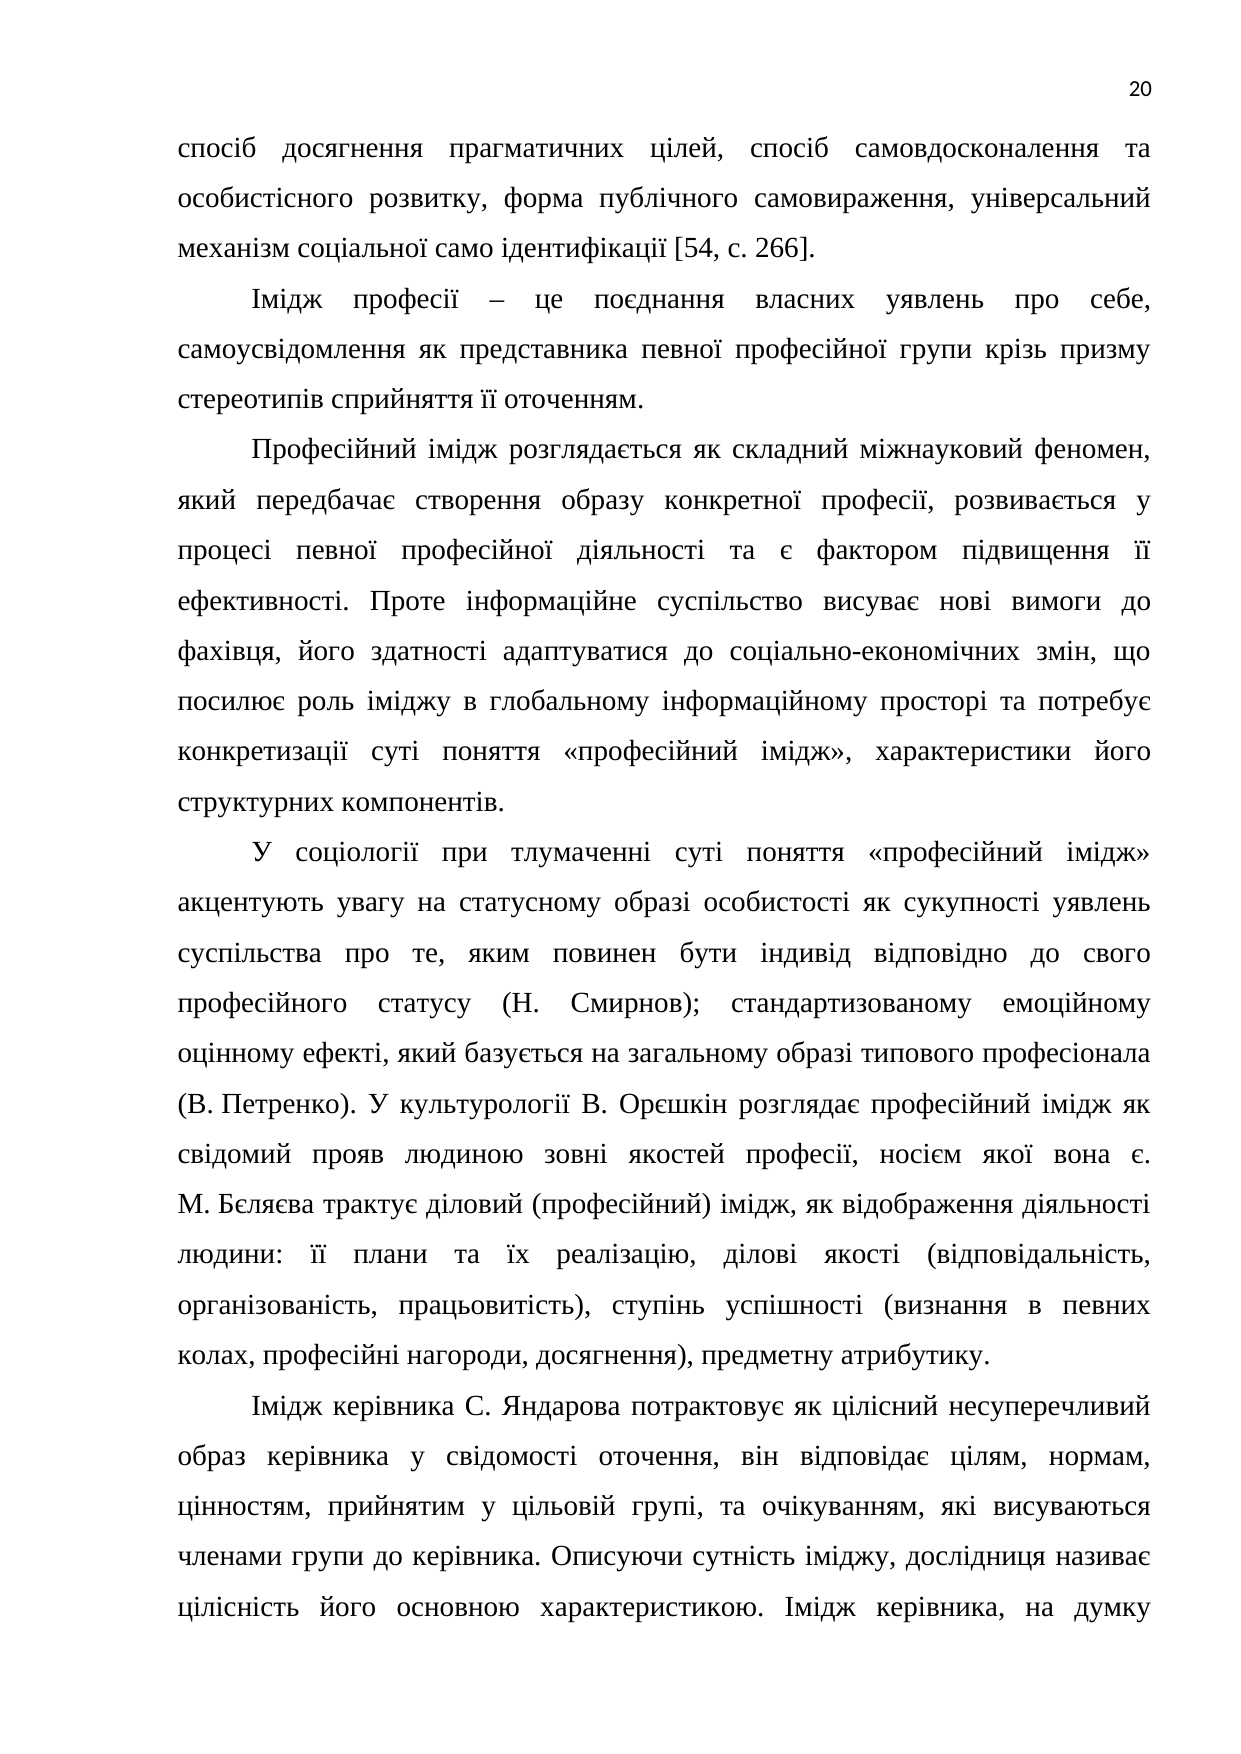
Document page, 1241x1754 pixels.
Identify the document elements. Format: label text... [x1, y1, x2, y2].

text Імідж професії – це поєднання власних уявлень про себе, самоусвідомлення як представника певної професійної групи крізь призму стереотипів сприйняття її оточенням. [177, 281, 1152, 415]
text Професійний імідж розглядається як складний міжнауковий феномен, який передбачає створення образу конкретної професії, розвивається у процесі певної професійної діяльності та є фактором підвищення її ефективності. Проте інформаційне суспільство висуває нові вимоги до фахівця, його здатності адаптуватися до соціально-економічних змін, що посилює роль іміджу в глобальному інформаційному просторі та потребує конкретизації суті поняття «професійний імідж», характеристики його структурних компонентів. [177, 432, 1152, 817]
text У соціології при тлумаченні суті поняття «професійний імідж» акцентують увагу на статусному образі особистості як сукупності уявлень суспільства про те, яким повинен бути індивід відповідно до свого професійного статусу (Н. Смирнов); стандартизованому емоційному оцінному ефекті, який базується на загальному образі типового професіонала (В. Петренко). У культурології В. Орєшкін розглядає професійний імідж як свідомий прояв людиною зовні якостей професії, носієм якої вона є. М. Бєляєва трактує діловий (професійний) імідж, як відображення діяльності людини: її плани та їх реалізацію, ділові якості (відповідальність, організованість, працьовитість), ступінь успішності (визнання в певних колах, професійні нагороди, досягнення), предметну атрибутику. [177, 834, 1152, 1371]
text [177, 130, 1152, 264]
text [177, 1388, 1152, 1622]
